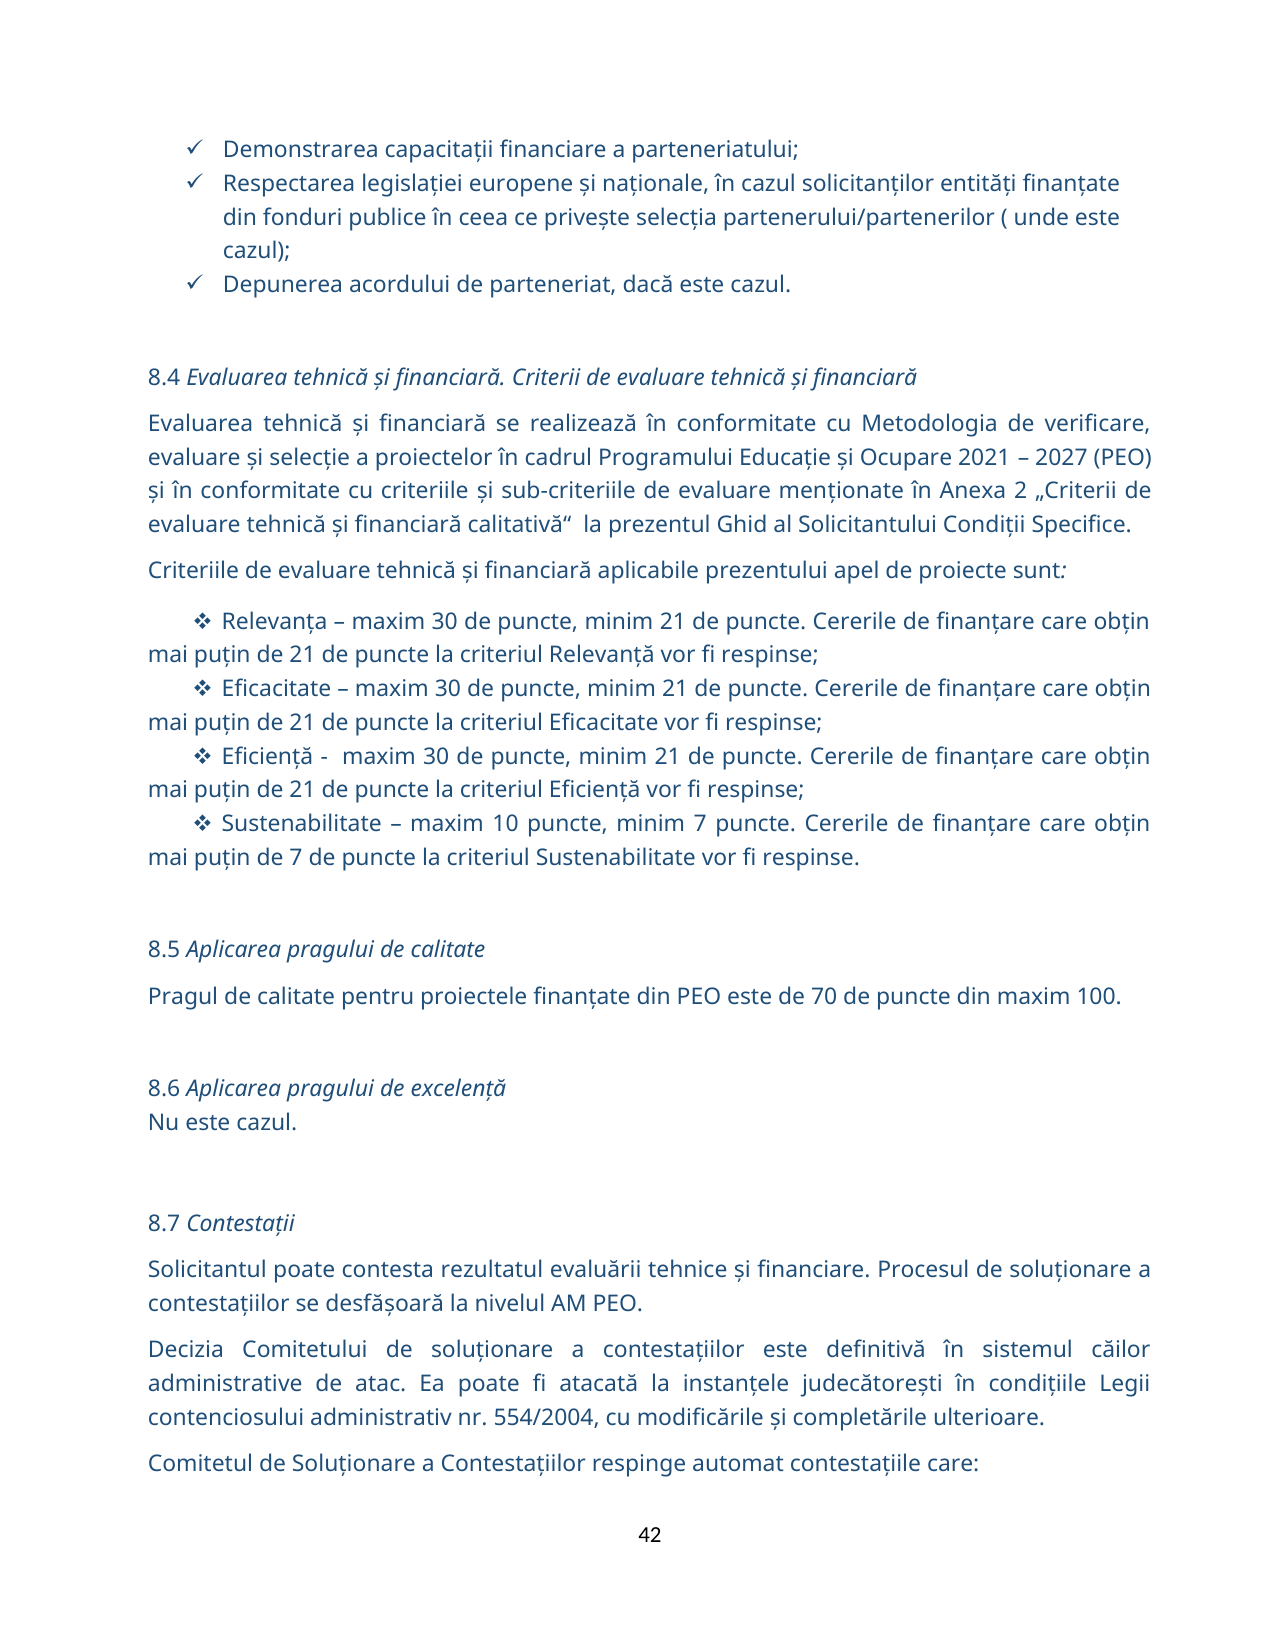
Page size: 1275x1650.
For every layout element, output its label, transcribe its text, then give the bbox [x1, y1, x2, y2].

list Eficiență - maxim 30 de puncte, minim 21 de puncte. Cererile de finanțare care obțin mai puțin de 21 de puncte la criteriul Eficiență vor fi respinse; [148, 739, 1152, 804]
text Criteriile de evaluare tehnică și financiară aplicabile prezentului apel de proiecte sunt: [148, 554, 1152, 585]
text Nu este cazul. [148, 1106, 1152, 1137]
list Depunerea acordului de parteneriat, dacă este cazul. [185, 268, 1152, 299]
list Relevanța – maxim 30 de puncte, minim 21 de puncte. Cererile de finanțare care obțin mai puțin de 21 de puncte la criteriul Relevanță vor fi respinse; [148, 604, 1152, 669]
text Evaluarea tehnică și financiară se realizează în conformitate cu Metodologia de verificare, evaluare și selecție a proiectelor în cadrul Programului Educație și Ocupare 2021 – 2027 (PEO) și în conformitate cu criteriile și sub-criteriile de evaluare menționate în Anexa 2 „Criterii de evaluare tehnică și financiară calitativă“ la prezentul Ghid al Solicitantului Condiții Specifice. [148, 407, 1152, 539]
list Sustenabilitate – maxim 10 puncte, minim 7 puncte. Cererile de finanțare care obțin mai puțin de 7 de puncte la criteriul Sustenabilitate vor fi respinse. [148, 807, 1152, 872]
text Solicitantul poate contesta rezultatul evaluării tehnice și financiare. Procesul de soluționare a contestațiilor se desfășoară la nivelul AM PEO. [148, 1253, 1152, 1318]
subtitle 8.5 Aplicarea pragului de calitate [148, 933, 1152, 964]
text Comitetul de Soluționare a Contestațiilor respinge automat contestațiile care: [148, 1447, 1152, 1478]
list Demonstrarea capacitații financiare a parteneriatului; [185, 133, 1152, 164]
subtitle 8.4 Evaluarea tehnică și financiară. Criterii de evaluare tehnică și financiară [148, 360, 1152, 392]
list Respectarea legislației europene și naționale, în cazul solicitanților entități finanțate din fonduri publice în ceea ce privește selecția partenerului/partenerilor ( unde este cazul); [185, 167, 1152, 265]
text Pragul de calitate pentru proiectele finanțate din PEO este de 70 de puncte din maxim 100. [148, 979, 1152, 1011]
list Eficacitate – maxim 30 de puncte, minim 21 de puncte. Cererile de finanțare care obțin mai puțin de 21 de puncte la criteriul Eficacitate vor fi respinse; [148, 672, 1152, 737]
subtitle 8.6 Aplicarea pragului de excelență [148, 1072, 1152, 1103]
text Decizia Comitetului de soluționare a contestațiilor este definitivă în sistemul căilor administrative de atac. Ea poate fi atacată la instanțele judecătorești în condițiile Legii contenciosului administrativ nr. 554/2004, cu modificările și completările ulterioare. [148, 1333, 1152, 1432]
subtitle 8.7 Contestații [148, 1207, 1152, 1238]
